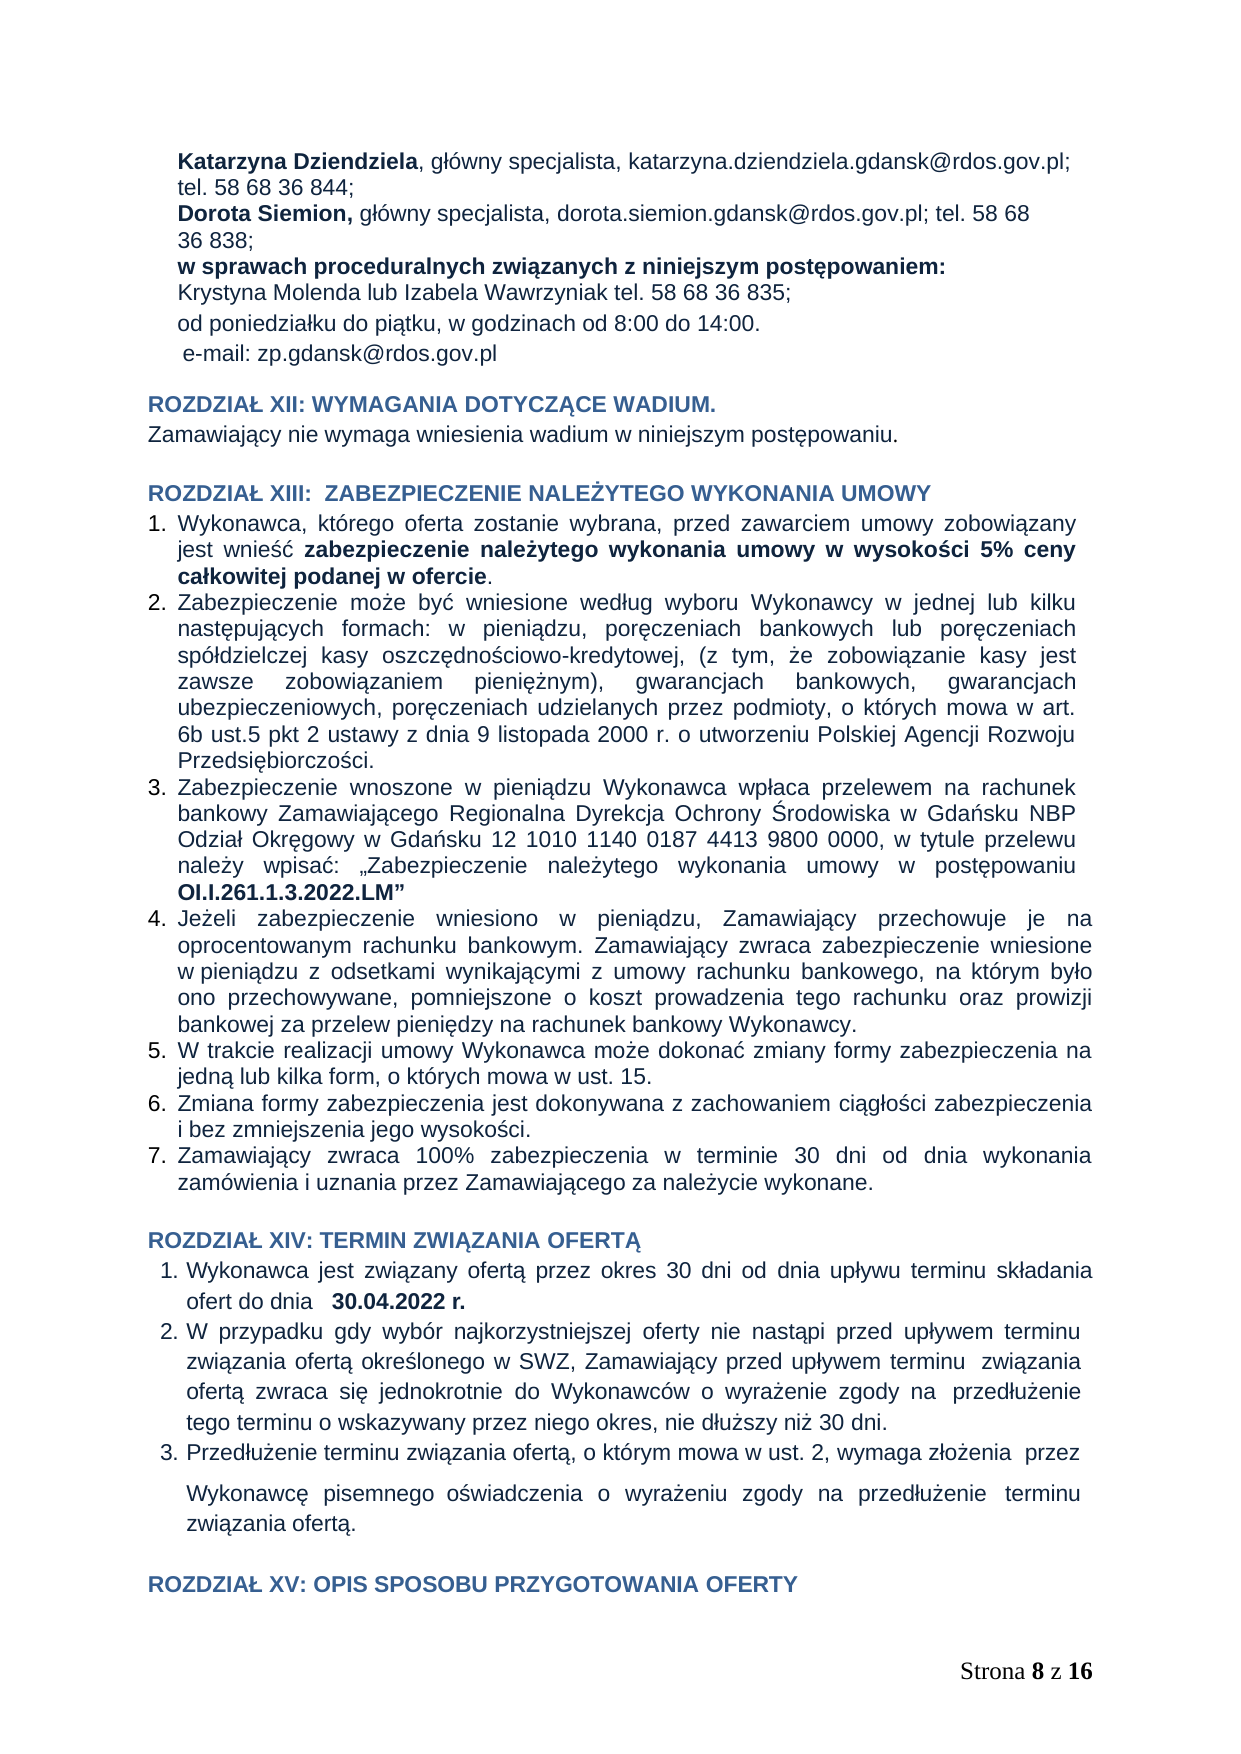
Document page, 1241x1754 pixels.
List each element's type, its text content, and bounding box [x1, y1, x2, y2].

list Krystyna Molenda lub Izabela Wawrzyniak tel. 58 68 36 835; [177, 279, 1093, 306]
list W przypadku gdy wybór najkorzystniejszej oferty nie nastąpi przed upływem terminu związania ofertą określonego w SWZ, Zamawiający przed upływem terminu związania ofertą zwraca się jednokrotnie do Wykonawców o wyrażenie zgody na przedłużenie tego terminu o wskazywany przez niego okres, nie dłuższy niż 30 dni. [160, 1318, 1081, 1435]
list Zabezpieczenie wnoszone w pieniądzu Wykonawca wpłaca przelewem na rachunek bankowy Zamawiającego Regionalna Dyrekcja Ochrony Środowiska w Gdańsku NBP Odział Okręgowy w Gdańsku 12 1010 1140 0187 4413 9800 0000, w tytule przelewu należy wpisać: „Zabezpieczenie należytego wykonania umowy w postępowaniu OI.I.261.1.3.2022.LM” [148, 773, 1077, 905]
text od poniedziałku do piątku, w godzinach od 8:00 do 14:00. [177, 309, 1093, 336]
text e-mail: zp.gdansk@rdos.gov.pl [148, 340, 1093, 366]
list Zamawiający zwraca 100% zabezpieczenia w terminie 30 dni od dnia wykonania zamówienia i uznania przez Zamawiającego za należycie wykonane. [148, 1142, 1093, 1195]
list Zmiana formy zabezpieczenia jest dokonywana z zachowaniem ciągłości zabezpieczenia i bez zmniejszenia jego wysokości. [148, 1090, 1093, 1142]
text Zamawiający nie wymaga wniesienia wadium w niniejszym postępowaniu. [148, 421, 1093, 449]
list Jeżeli zabezpieczenie wniesiono w pieniądzu, Zamawiający przechowuje je na oprocentowanym rachunku bankowym. Zamawiający zwraca zabezpieczenie wniesione w pieniądzu z odsetkami wynikającymi z umowy rachunku bankowego, na którym było ono przechowywane, pomniejszone o koszt prowadzenia tego rachunku oraz prowizji bankowej za przelew pieniędzy na rachunek bankowy Wykonawcy. [148, 905, 1093, 1037]
text ROZDZIAŁ XV: OPIS SPOSOBU PRZYGOTOWANIA OFERTY [148, 1571, 1093, 1597]
list Wykonawca jest związany ofertą przez okres 30 dni od dnia upływu terminu składania ofert do dnia 30.04.2022 r. [160, 1257, 1093, 1314]
list Wykonawca, którego oferta zostanie wybrana, przed zawarciem umowy zobowiązany jest wnieść zabezpieczenie należytego wykonania umowy w wysokości 5% ceny całkowitej podanej w ofercie. [148, 510, 1077, 589]
text ROZDZIAŁ XIII: ZABEZPIECZENIE NALEŻYTEGO WYKONANIA UMOWY [148, 480, 1093, 506]
list Zabezpieczenie może być wniesione według wyboru Wykonawcy w jednej lub kilku następujących formach: w pieniądzu, poręczeniach bankowych lub poręczeniach spółdzielczej kasy oszczędnościowo-kredytowej, (z tym, że zobowiązanie kasy jest zawsze zobowiązaniem pieniężnym), gwarancjach bankowych, gwarancjach ubezpieczeniowych, poręczeniach udzielanych przez podmioty, o których mowa w art. 6b ust.5 pkt 2 ustawy z dnia 9 listopada 2000 r. o utworzeniu Polskiej Agencji Rozwoju Przedsiębiorczości. [148, 589, 1077, 773]
text ROZDZIAŁ XII: WYMAGANIA DOTYCZĄCE WADIUM. [148, 391, 1093, 417]
list Dorota Siemion, główny specjalista, dorota.siemion.gdansk@rdos.gov.pl; tel. 58 68 36 838; w sprawach proceduralnych związanych z niniejszym postępowaniem: [177, 200, 1093, 279]
list Katarzyna Dziendziela, główny specjalista, katarzyna.dziendziela.gdansk@rdos.gov.pl; tel. 58 68 36 844; [177, 148, 1093, 200]
list Przedłużenie terminu związania ofertą, o którym mowa w ust. 2, wymaga złożenia przez Wykonawcę pisemnego oświadczenia o wyrażeniu zgody na przedłużenie terminu związania ofertą. [160, 1439, 1081, 1536]
list W trakcie realizacji umowy Wykonawca może dokonać zmiany formy zabezpieczenia na jedną lub kilka form, o których mowa w ust. 15. [148, 1037, 1093, 1090]
text ROZDZIAŁ XIV: TERMIN ZWIĄZANIA OFERTĄ [148, 1227, 1093, 1254]
